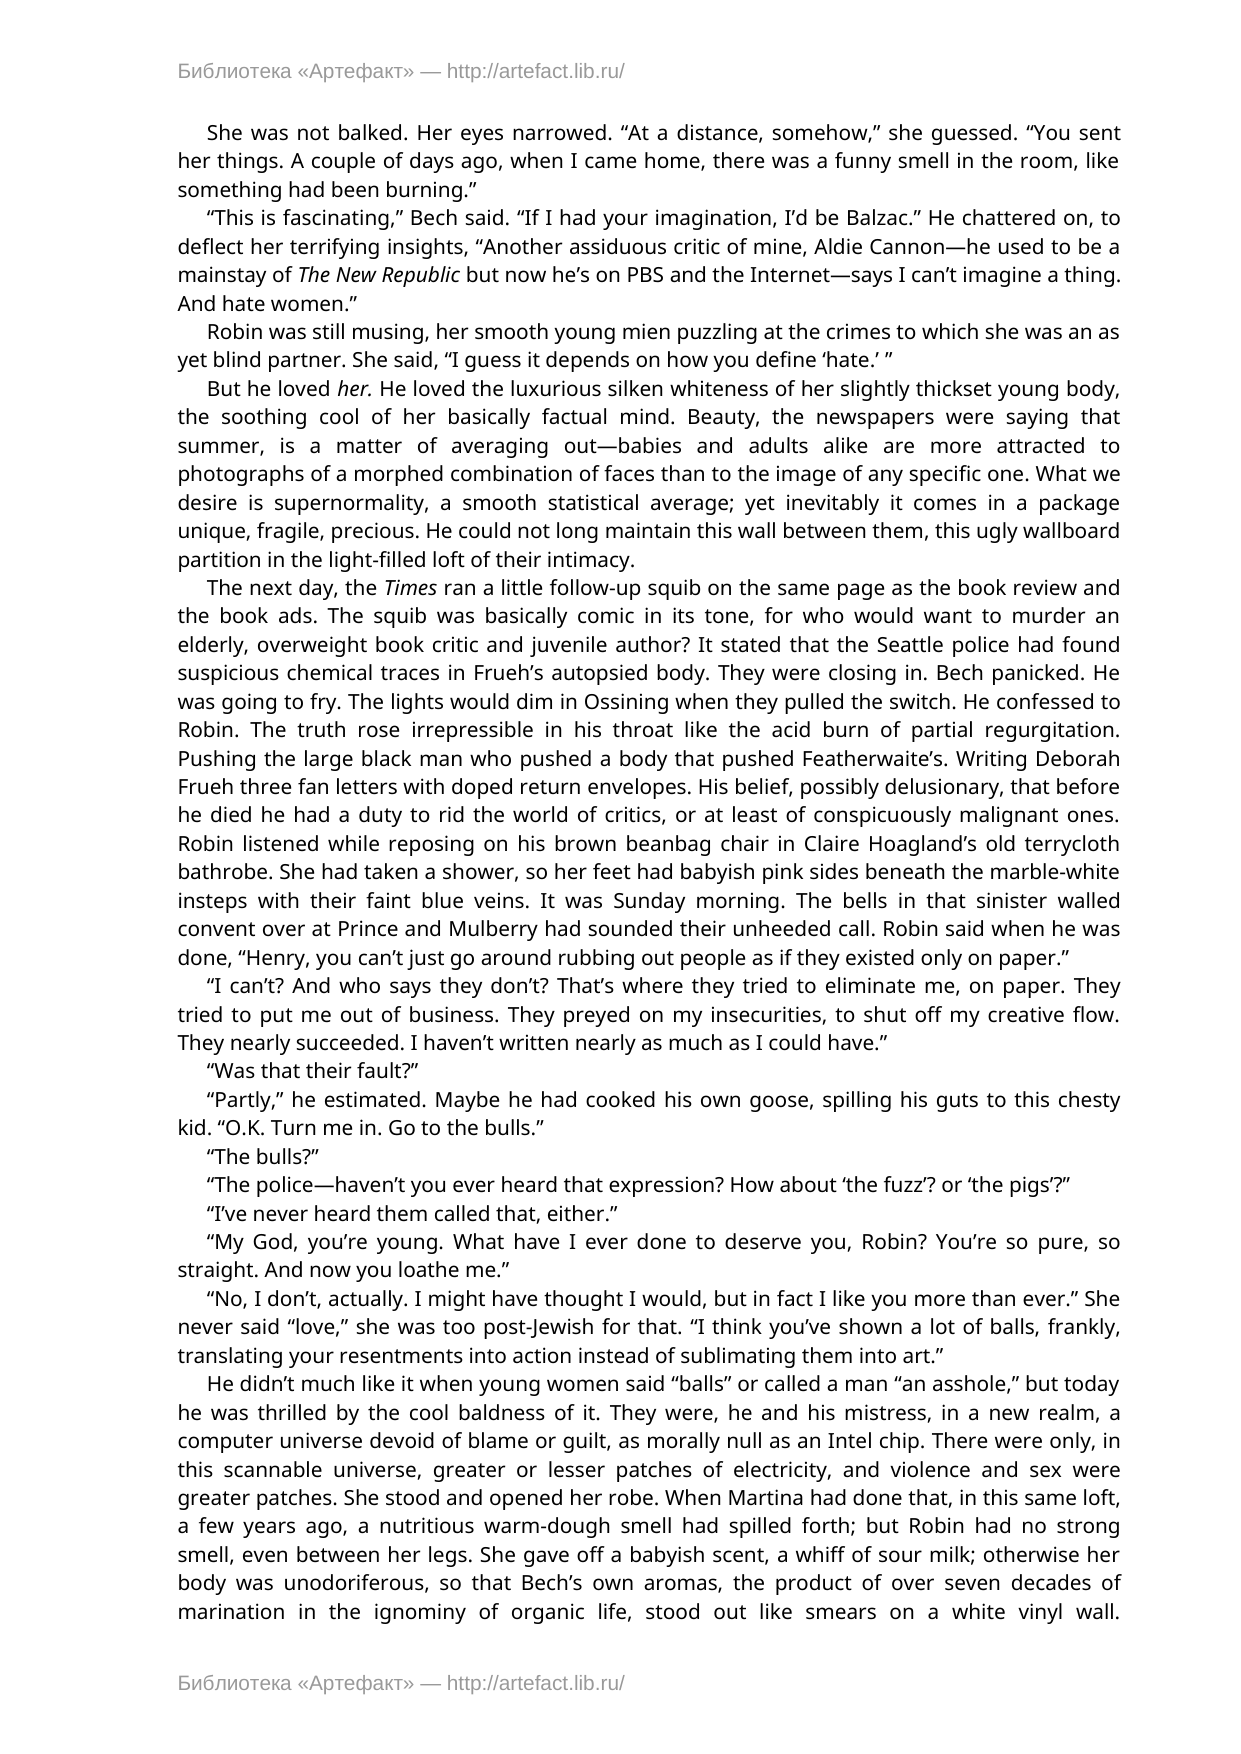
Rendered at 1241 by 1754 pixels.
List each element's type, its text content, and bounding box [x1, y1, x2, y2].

text “The police—haven’t you ever heard that expression? How about ‘the fuzz’? or ‘the pigs’?” [177, 1170, 1122, 1199]
text “Was that their fault?” [177, 1057, 1122, 1085]
text “I’ve never heard them called that, either.” [177, 1199, 1122, 1227]
text “My God, you’re young. What have I ever done to deserve you, Robin? You’re so pure, so straight. And now you loathe me.” [177, 1227, 1122, 1284]
text But he loved her. He loved the luxurious silken whiteness of her slightly thickset young body, the soothing cool of her basically factual mind. Beauty, the newspapers were saying that summer, is a matter of averaging out—babies and adults alike are more attracted to photographs of a morphed combination of faces than to the image of any specific one. What we desire is supernormality, a smooth statistical average; yet inevitably it comes in a package unique, fragile, precious. He could not long maintain this wall between them, this ugly wallboard partition in the light-filled loft of their intimacy. [177, 374, 1122, 573]
text “No, I don’t, actually. I might have thought I would, but in fact I like you more than ever.” She never said “love,” she was too post-Jewish for that. “I think you’ve shown a lot of balls, frankly, translating your resentments into action instead of sublimating them into art.” [177, 1284, 1122, 1369]
text “I can’t? And who says they don’t? That’s where they tried to eliminate me, on paper. They tried to put me out of business. They preyed on my insecurities, to shut off my creative flow. They nearly succeeded. I haven’t written nearly as much as I could have.” [177, 971, 1122, 1057]
text “This is fascinating,” Bech said. “If I had your imagination, I’d be Balzac.” He chattered on, to deflect her terrifying insights, “Another assiduous critic of mine, Aldie Cannon—he used to be a mainstay of The New Republic but now he’s on PBS and the Internet—says I can’t imagine a thing. And hate women.” [177, 203, 1122, 317]
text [177, 1369, 1122, 1625]
text She was not balked. Her eyes narrowed. “At a distance, somehow,” she guessed. “You sent her things. A couple of days ago, when I came home, there was a funny smell in the room, like something had been burning.” [177, 118, 1122, 203]
text The next day, the Times ran a little follow-up squib on the same page as the book review and the book ads. The squib was basically comic in its tone, for who would want to murder an elderly, overweight book critic and juvenile author? It stated that the Seattle police had found suspicious chemical traces in Frueh’s autopsied body. They were closing in. Bech panicked. He was going to fry. The lights would dim in Ossining when they pulled the switch. He confessed to Robin. The truth rose irrepressible in his throat like the acid burn of partial regurgitation. Pushing the large black man who pushed a body that pushed Featherwaite’s. Writing Deborah Frueh three fan letters with doped return envelopes. His belief, possibly delusionary, that before he died he had a duty to rid the world of critics, or at least of conspicuously malignant ones. Robin listened while reposing on his brown beanbag chair in Claire Hoagland’s old terrycloth bathrobe. She had taken a shower, so her feet had babyish pink sides beneath the marble-white insteps with their faint blue veins. It was Sunday morning. The bells in that sinister walled convent over at Prince and Mulberry had sounded their unheeded call. Robin said when he was done, “Henry, you can’t just go around rubbing out people as if they existed only on paper.” [177, 573, 1122, 971]
text “The bulls?” [177, 1142, 1122, 1170]
text Robin was still musing, her smooth young mien puzzling at the crimes to which she was an as yet blind partner. She said, “I guess it depends on how you define ‘hate.’ ” [177, 317, 1122, 374]
text “Partly,” he estimated. Maybe he had cooked his own goose, spilling his guts to this chesty kid. “O.K. Turn me in. Go to the bulls.” [177, 1085, 1122, 1142]
